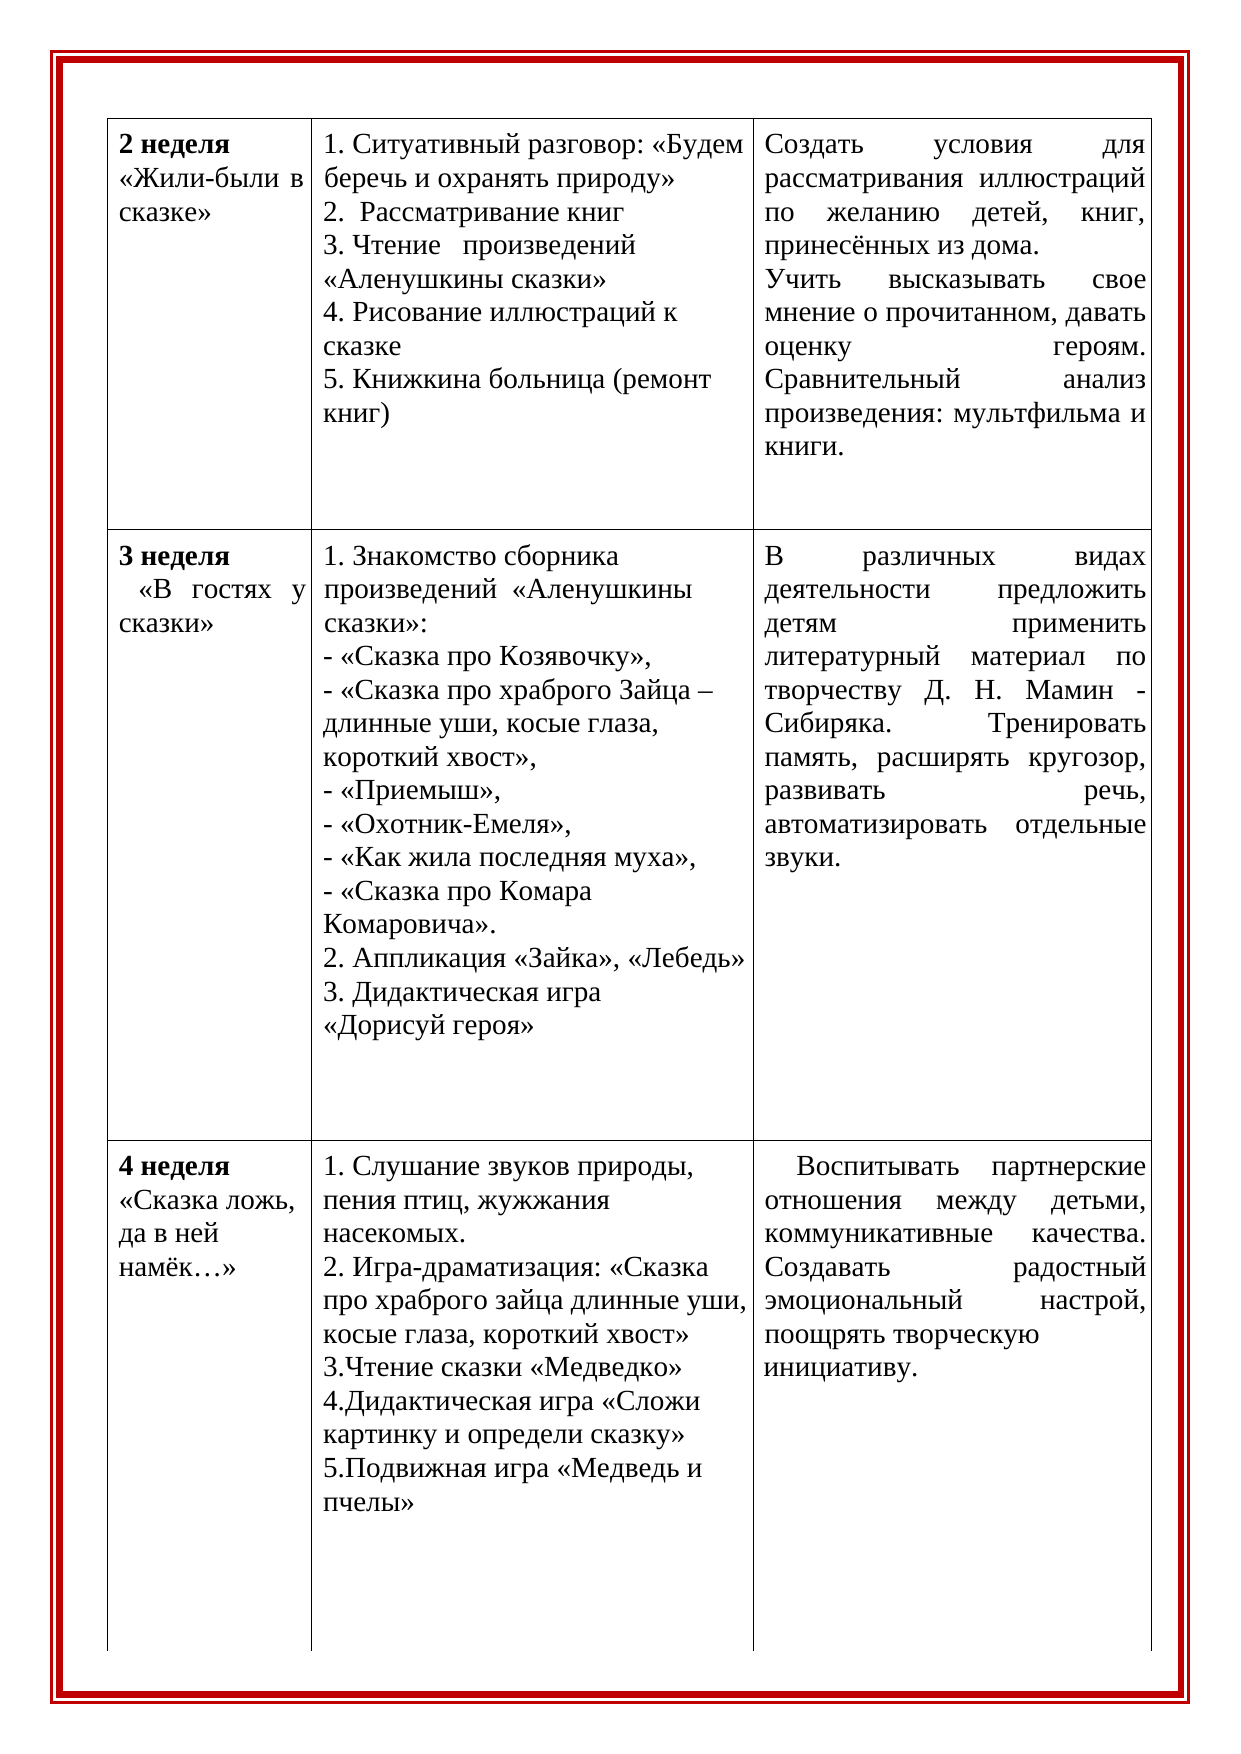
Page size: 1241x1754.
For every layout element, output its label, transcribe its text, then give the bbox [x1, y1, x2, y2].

table_cell 3 неделя «В гостях у сказки» [108, 530, 311, 1140]
table_cell Воспитывать партнерские отношения между детьми, коммуникативные качества. Создавать радостный эмоциональный настрой, поощрять творческую инициативу. [754, 1141, 1151, 1651]
table_cell 1. Слушание звуков природы, пения птиц, жужжания насекомых. 2. Игра-драматизация: «Сказка про храброго зайца длинные уши, косые глаза, короткий хвост» 3.Чтение сказки «Медведко» 4.Дидактическая игра «Сложи картинку и определи сказку» 5.Подвижная игра «Медведь и пчелы» [312, 1141, 753, 1651]
table_cell Создать условия для рассматривания иллюстраций по желанию детей, книг, принесённых из дома. Учить высказывать свое мнение о прочитанном, давать оценку героям. Сравнительный анализ произведения: мультфильма и книги. [754, 119, 1151, 529]
table_cell 2 неделя «Жили-были в сказке» [108, 119, 311, 529]
table_cell В различных видах деятельности предложить детям применить литературный материал по творчеству Д. Н. Мамин - Сибиряка. Тренировать память, расширять кругозор, развивать речь, автоматизировать отдельные звуки. [754, 530, 1151, 1140]
table_cell 4 неделя «Сказка ложь, да в ней намёк…» [108, 1141, 311, 1651]
table_cell 1. Ситуативный разговор: «Будем беречь и охранять природу» 2. Рассматривание книг 3. Чтение произведений «Аленушкины сказки» 4. Рисование иллюстраций к сказке 5. Книжкина больница (ремонт книг) [312, 119, 753, 529]
table_cell 1. Знакомство сборника произведений «Аленушкины сказки»: - «Сказка про Козявочку», - «Сказка про храброго Зайца – длинные уши, косые глаза, короткий хвост», - «Приемыш», - «Охотник-Емеля», - «Как жила последняя муха», - «Сказка про Комара Комаровича». 2. Аппликация «Зайка», «Лебедь» 3. Дидактическая игра «Дорисуй героя» [312, 530, 753, 1140]
